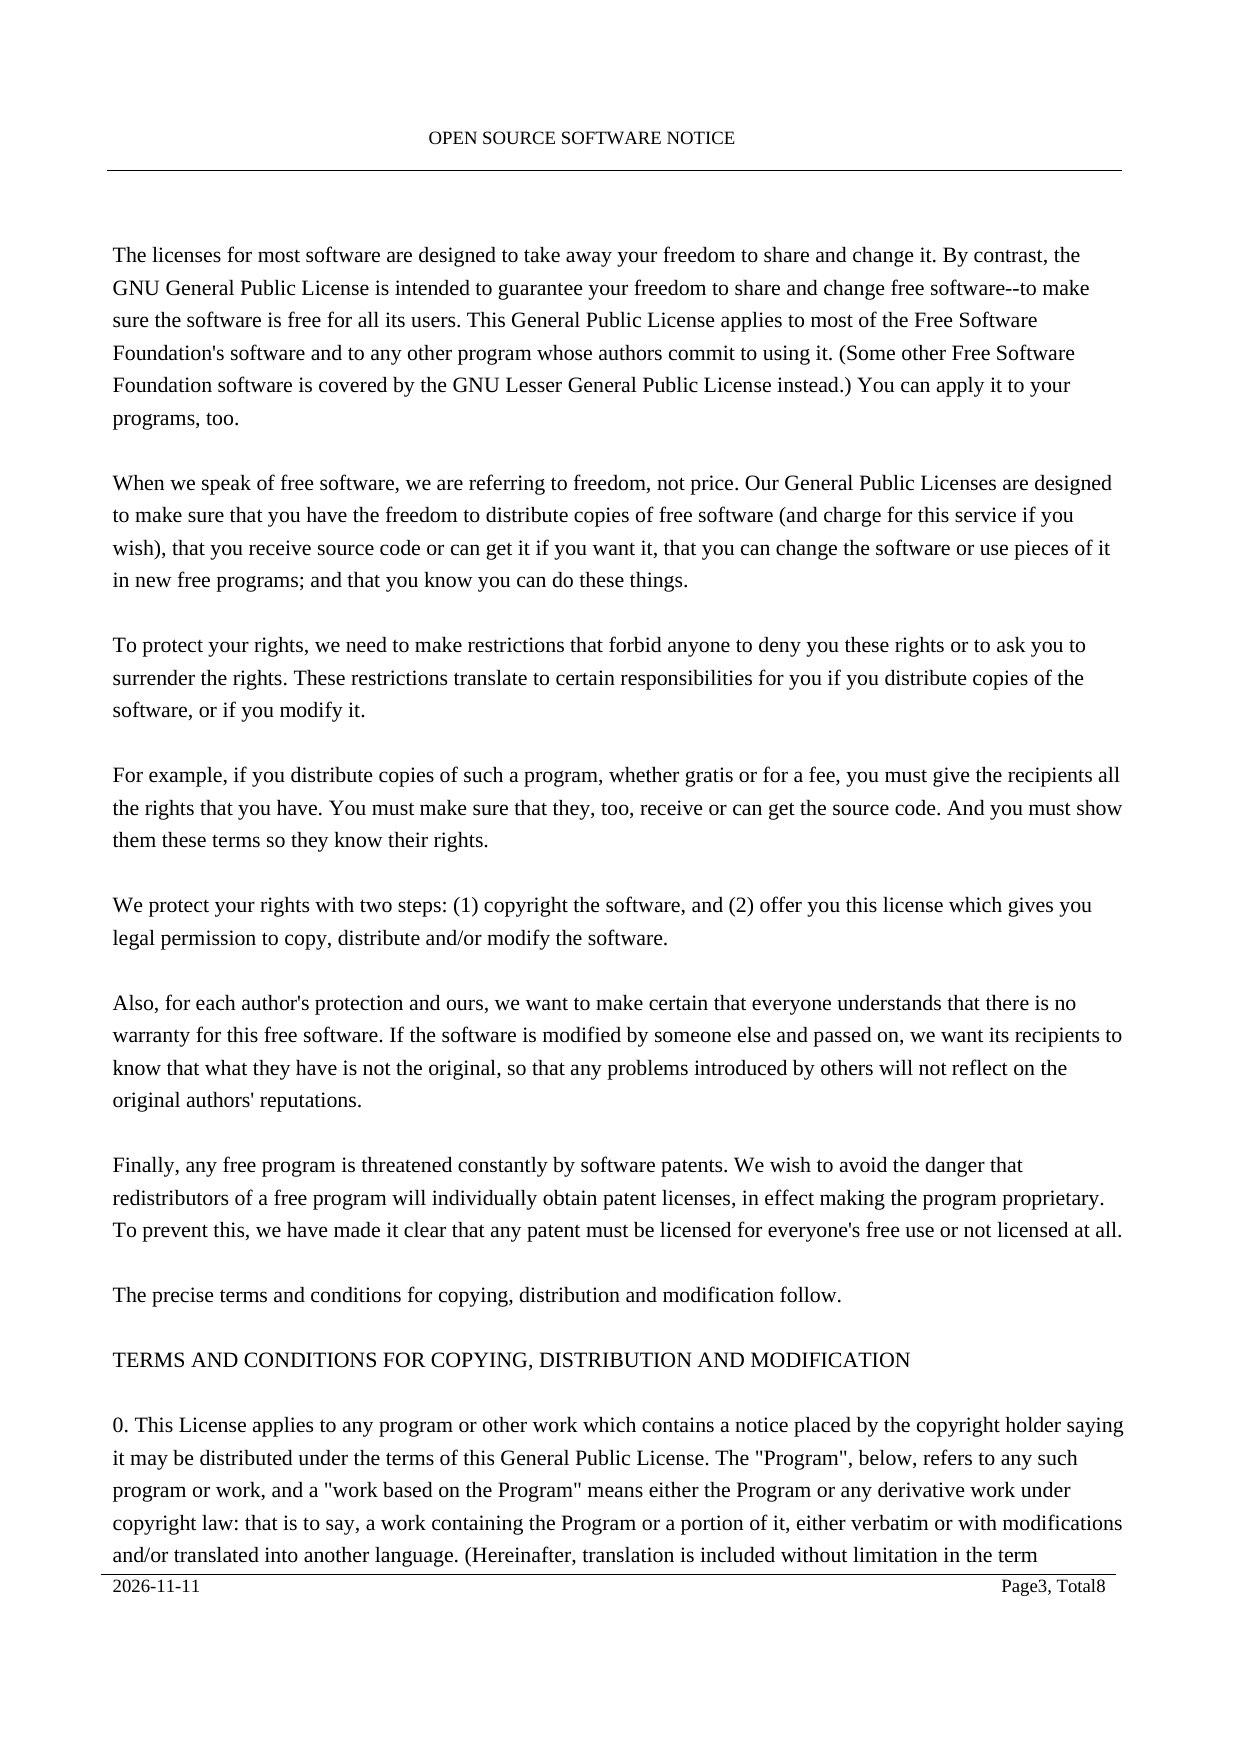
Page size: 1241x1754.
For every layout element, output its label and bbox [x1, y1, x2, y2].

text [112, 206, 1128, 1571]
